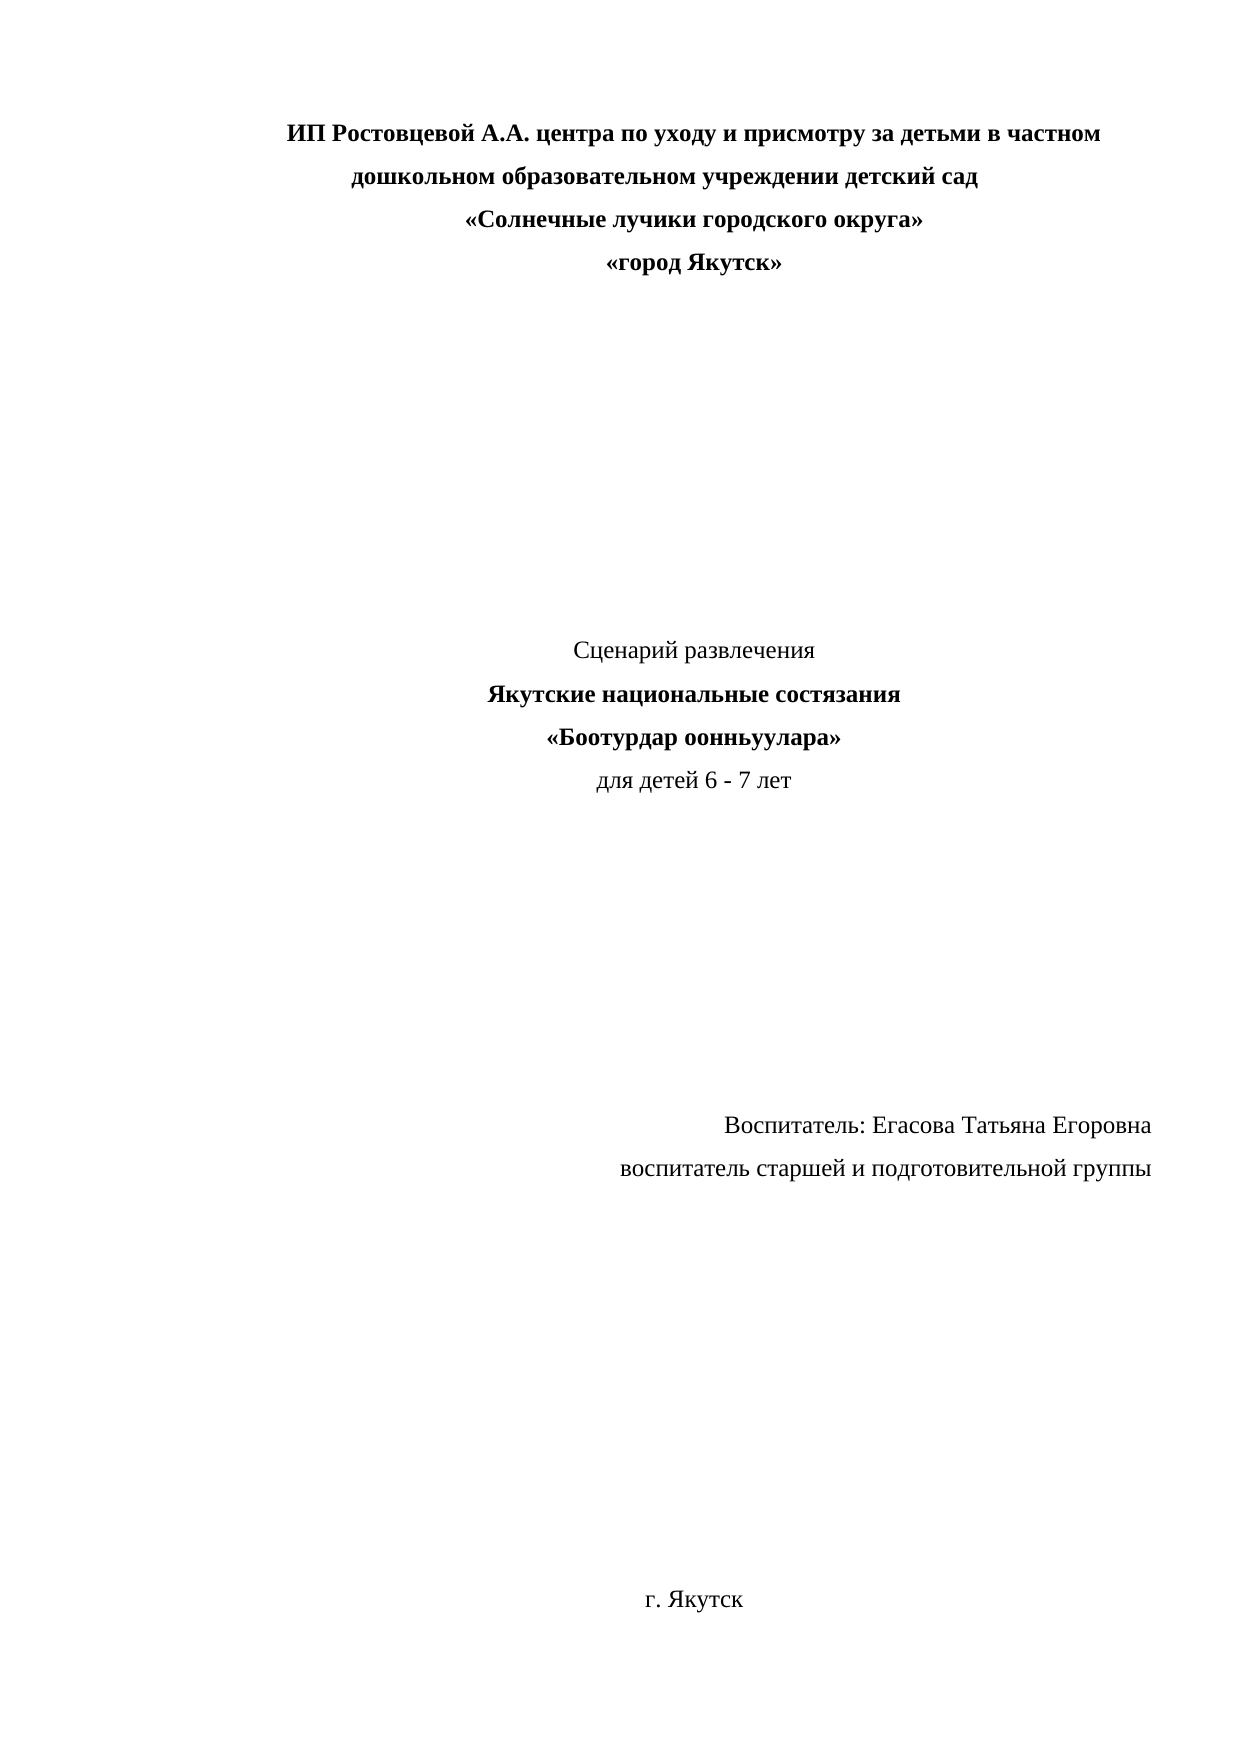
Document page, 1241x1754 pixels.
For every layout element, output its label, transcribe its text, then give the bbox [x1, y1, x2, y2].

text «город Якутск» [177, 247, 1152, 276]
text «Боотурдар оонньуулара» [177, 722, 1152, 751]
text воспитатель старшей и подготовительной группы [177, 1153, 1152, 1182]
text Воспитатель: Егасова Татьяна Егоровна [177, 1110, 1152, 1139]
text Якутские национальные состязания [177, 679, 1152, 707]
text Сценарий развлечения [177, 636, 1152, 664]
text ИП Ростовцевой А.А. центра по уходу и присмотру за детьми в частном дошкольном образовательном учреждении детский сад [177, 118, 1152, 190]
text г. Якутск [177, 1584, 1152, 1613]
text «Солнечные лучики городского округа» [177, 204, 1152, 233]
text для детей 6 - 7 лет [177, 765, 1152, 794]
